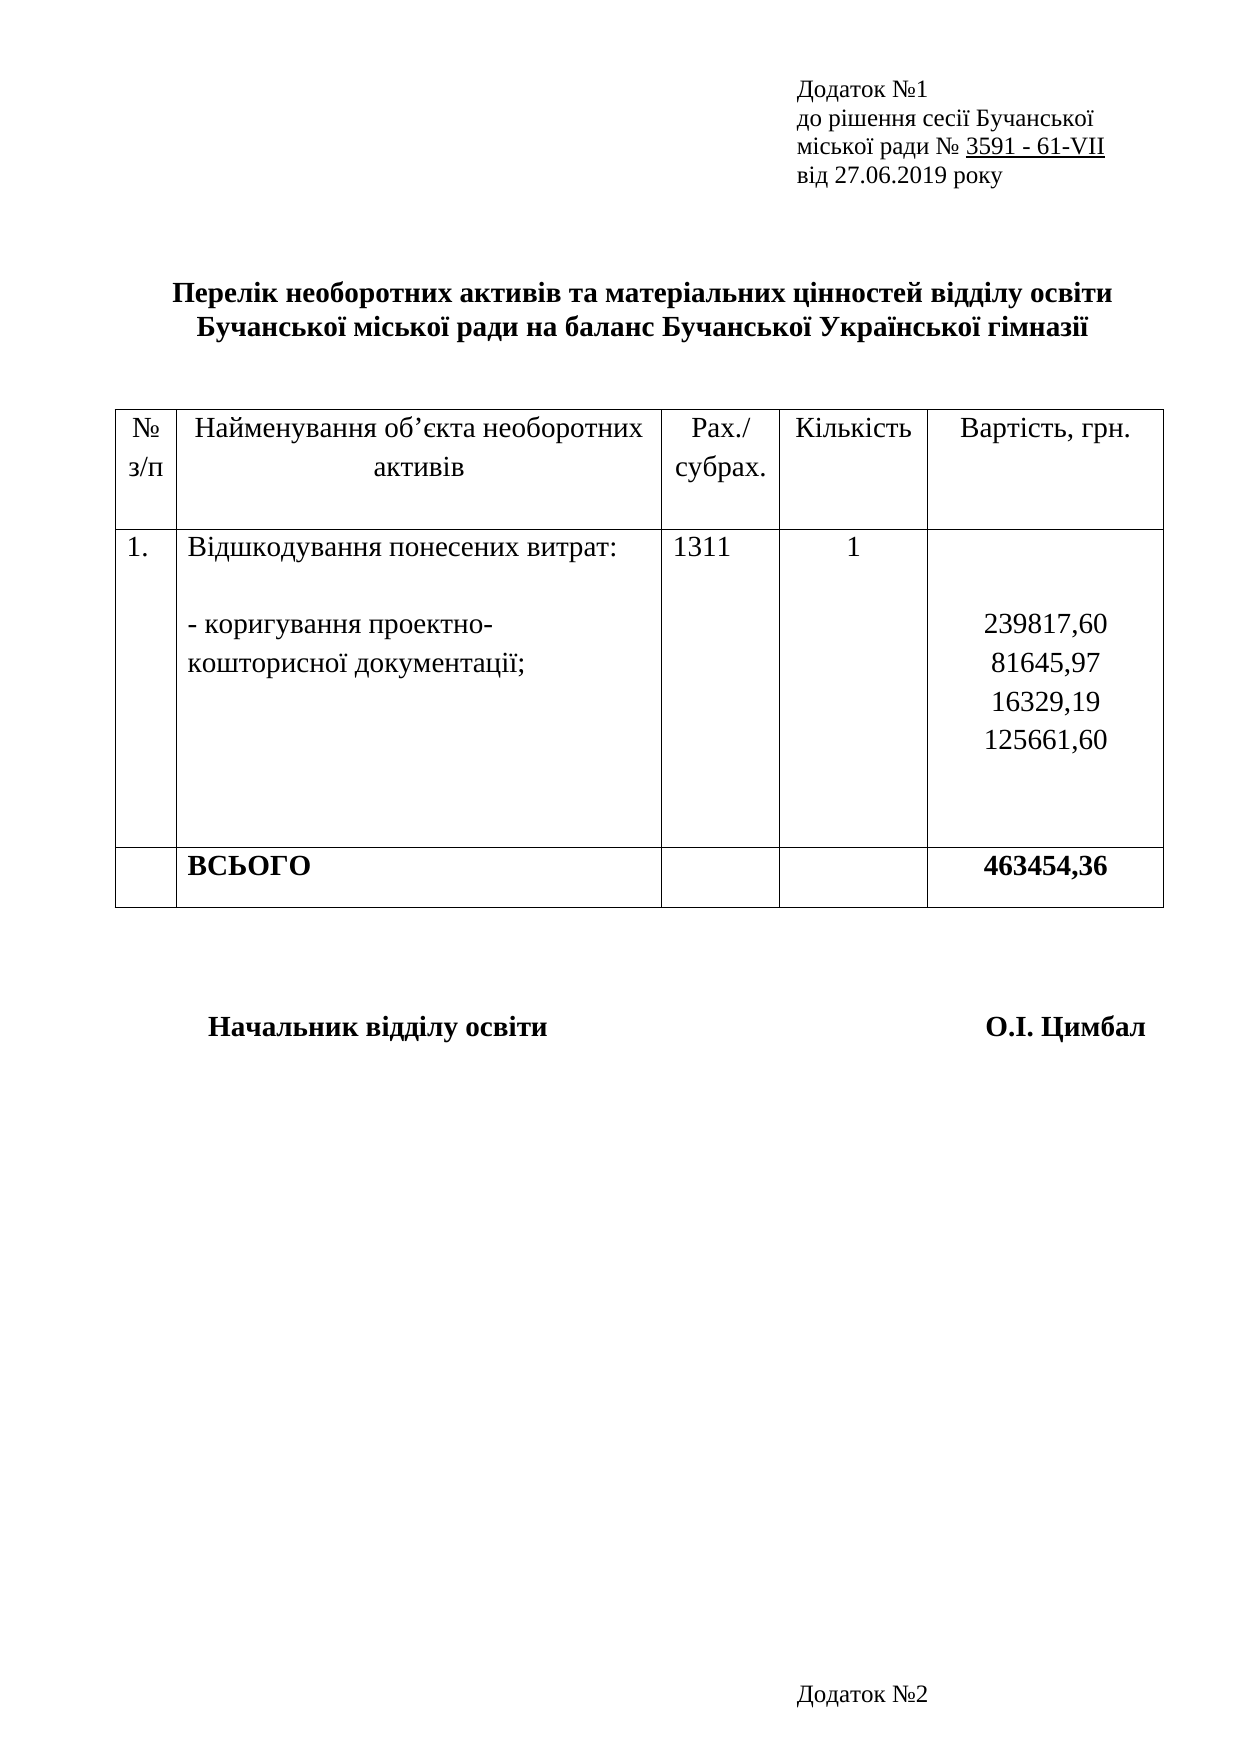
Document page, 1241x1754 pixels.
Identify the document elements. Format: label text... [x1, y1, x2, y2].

list Начальник відділу освіти О.І. Цимбал [208, 1009, 1152, 1042]
table_cell 463454,36 [928, 848, 1163, 907]
table_cell [116, 848, 176, 907]
text Перелік необоротних активів та матеріальних цінностей відділу освіти [133, 275, 1152, 309]
table_cell ВСЬОГО [177, 848, 661, 907]
table_header Найменування об’єкта необоротних активів [177, 410, 661, 528]
text Бучанської міської ради на баланс Бучанської Української гімназії [133, 309, 1152, 342]
text від 27.06.2019 року [797, 160, 1152, 189]
table_header Рах./ субрах. [662, 410, 779, 528]
list Додаток №1 [797, 74, 1152, 103]
list Додаток №2 [797, 1679, 1152, 1708]
table_cell 1 [780, 530, 927, 847]
text міської ради № 3591 - 61-VIІ [797, 131, 1152, 160]
table_cell Відшкодування понесених витрат: - коригування проектно-кошторисної документації; [177, 530, 661, 847]
table_cell [662, 848, 779, 907]
table_cell 239817,60 81645,97 16329,19 125661,60 [928, 530, 1163, 847]
table_header Кількість [780, 410, 927, 528]
table_cell 1311 [662, 530, 779, 847]
table_cell [780, 848, 927, 907]
table_header № з/п [116, 410, 176, 528]
table_cell 1. [116, 530, 176, 847]
text до рішення сесії Бучанської [797, 103, 1152, 131]
table_header Вартість, грн. [928, 410, 1163, 528]
